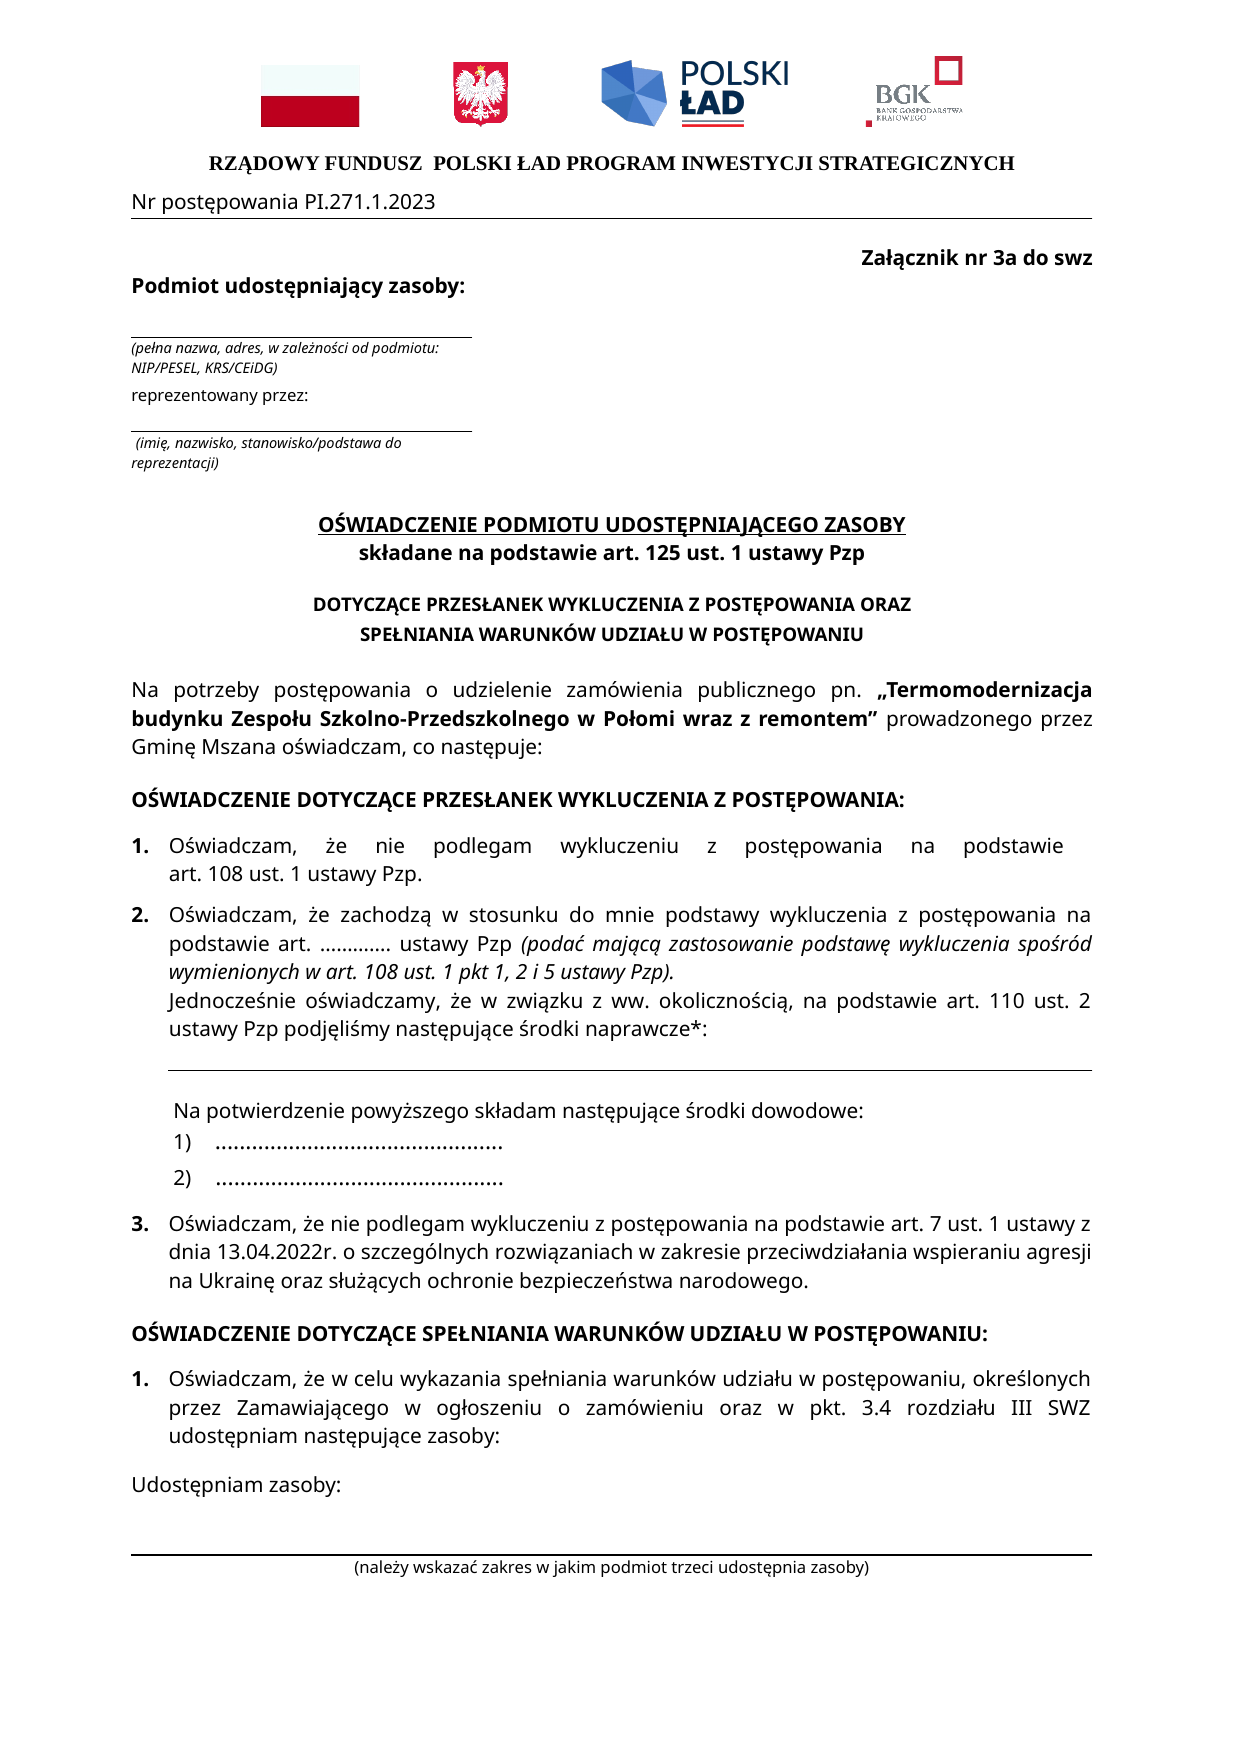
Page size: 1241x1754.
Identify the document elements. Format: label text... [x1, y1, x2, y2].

text składane na podstawie art. 125 ust. 1 ustawy Pzp [131, 538, 1092, 567]
picture [601, 60, 788, 127]
text (imię, nazwisko, stanowisko/podstawa do reprezentacji) [131, 432, 472, 472]
text Podmiot udostępniający zasoby: [131, 271, 472, 299]
list ............................................... [173, 1125, 1092, 1156]
text DOTYCZĄCE PRZESŁANEK WYKLUCZENIA Z POSTĘPOWANIA ORAZ [131, 592, 1092, 617]
list Oświadczam, że nie podlegam wykluczeniu z postępowania na podstawie art. 108 ust. 1 ustawy Pzp. [131, 831, 1092, 888]
list Oświadczam, że zachodzą w stosunku do mnie podstawy wykluczenia z postępowania na podstawie art. …………. ustawy Pzp (podać mającą zastosowanie podstawę wykluczenia spośród wymienionych w art. 108 ust. 1 pkt 1, 2 i 5 ustawy Pzp). [131, 900, 1092, 986]
picture [453, 62, 508, 127]
text OŚWIADCZENIE PODMIOTU UDOSTĘPNIAJĄCEGO ZASOBY [131, 510, 1092, 538]
text SPEŁNIANIA WARUNKÓW UDZIAŁU W POSTĘPOWANIU [131, 621, 1092, 646]
text Udostępniam zasoby: [131, 1471, 1092, 1499]
list Oświadczam, że w celu wykazania spełniania warunków udziału w postępowaniu, określonych przez Zamawiającego w ogłoszeniu o zamówieniu oraz w pkt. 3.4 rozdziału III SWZ udostępniam następujące zasoby: [131, 1364, 1092, 1450]
text Na potwierdzenie powyższego składam następujące środki dowodowe: [173, 1096, 1092, 1125]
text Na potrzeby postępowania o udzielenie zamówienia publicznego pn. „Termomodernizacja budynku Zespołu Szkolno-Przedszkolnego w Połomi wraz z remontem” prowadzonego przez Gminę Mszana oświadczam, co następuje: [131, 675, 1092, 761]
text (pełna nazwa, adres, w zależności od podmiotu: NIP/PESEL, KRS/CEiDG) [131, 338, 472, 378]
list Jednocześnie oświadczamy, że w związku z ww. okolicznością, na podstawie art. 110 ust. 2 ustawy Pzp podjęliśmy następujące środki naprawcze*: [169, 986, 1092, 1043]
text (należy wskazać zakres w jakim podmiot trzeci udostępnia zasoby) [131, 1556, 1092, 1578]
picture [865, 56, 963, 127]
list ............................................... [173, 1161, 1092, 1192]
picture [261, 65, 360, 127]
text OŚWIADCZENIE DOTYCZĄCE SPEŁNIANIA WARUNKÓW UDZIAŁU W POSTĘPOWANIU: [131, 1319, 1092, 1348]
text Załącznik nr 3a do swz [131, 243, 1092, 271]
text reprezentowany przez: [131, 384, 1092, 407]
list Oświadczam, że nie podlegam wykluczeniu z postępowania na podstawie art. 7 ust. 1 ustawy z dnia 13.04.2022r. o szczególnych rozwiązaniach w zakresie przeciwdziałania wspieraniu agresji na Ukrainę oraz służących ochronie bezpieczeństwa narodowego. [131, 1209, 1092, 1294]
text OŚWIADCZENIE DOTYCZĄCE PRZESŁANEK WYKLUCZENIA Z POSTĘPOWANIA: [131, 786, 1092, 814]
